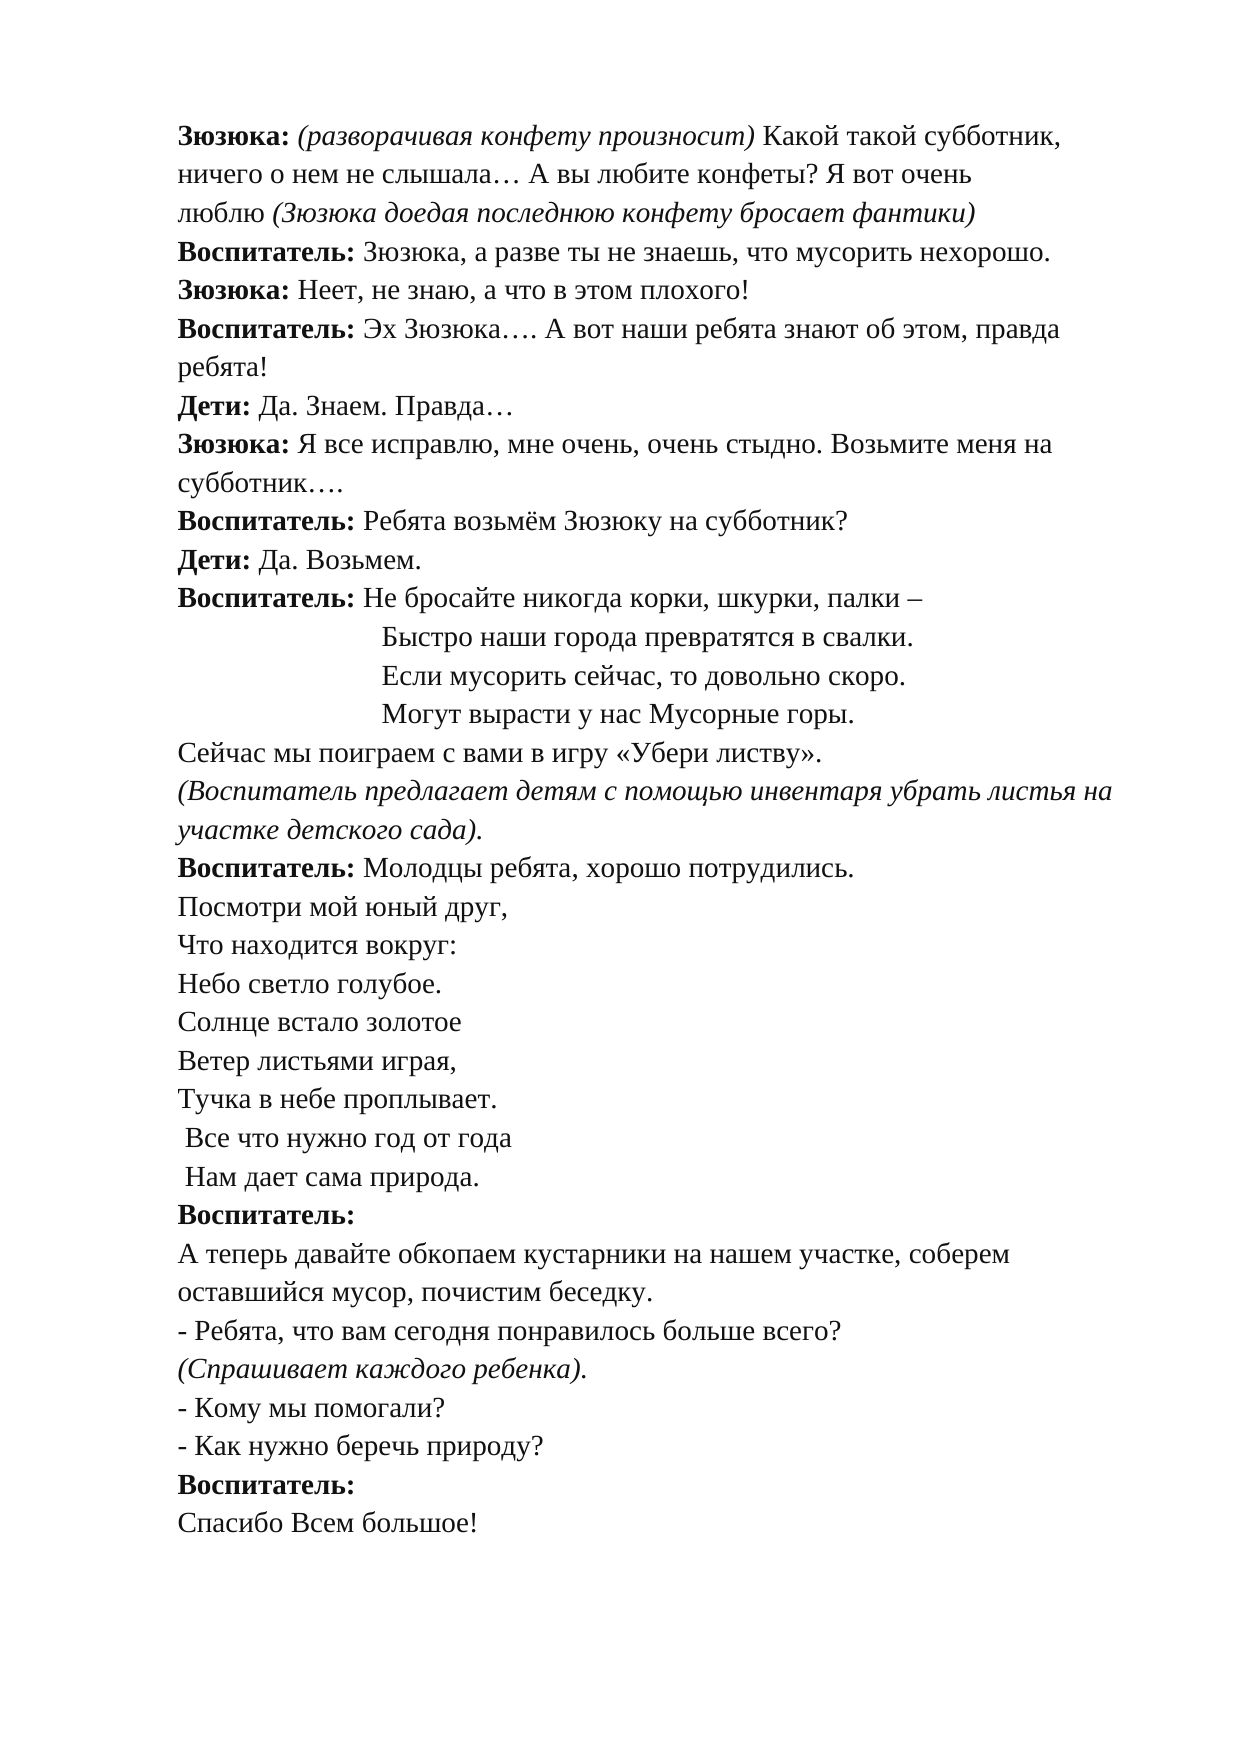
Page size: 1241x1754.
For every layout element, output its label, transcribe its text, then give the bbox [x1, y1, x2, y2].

text - Как нужно беречь природу? [177, 1428, 1152, 1462]
text Посмотри мой юный друг, [177, 889, 1152, 922]
text Нам дает сама природа. [177, 1159, 1152, 1192]
text Быстро наши города превратятся в свалки. [177, 619, 1152, 653]
text Небо светло голубое. [177, 966, 1152, 999]
text А теперь давайте обкопаем кустарники на нашем участке, соберем оставшийся мусор, почистим беседку. [177, 1236, 1152, 1308]
text Воспитатель: [177, 1197, 1152, 1231]
text Воспитатель: Зюзюка, а разве ты не знаешь, что мусорить нехорошо. [177, 234, 1152, 267]
text Воспитатель: [177, 1467, 1152, 1501]
text Если мусорить сейчас, то довольно скоро. [177, 658, 1152, 691]
text Сейчас мы поиграем с вами в игру «Убери листву». [177, 735, 1152, 768]
text Солнце встало золотое [177, 1004, 1152, 1038]
text - Кому мы помогали? [177, 1390, 1152, 1423]
text Воспитатель: Молодцы ребята, хорошо потрудились. [177, 850, 1152, 884]
text Могут вырасти у нас Мусорные горы. [177, 696, 1152, 730]
text Тучка в небе проплывает. [177, 1082, 1152, 1115]
text (Воспитатель предлагает детям с помощью инвентаря убрать листья на участке детского сада). [177, 773, 1152, 845]
text Спасибо Всем большое! [177, 1506, 1152, 1539]
text Зюзюка: Неет, не знаю, а что в этом плохого! [177, 272, 1152, 306]
text - Ребята, что вам сегодня понравилось больше всего? [177, 1313, 1152, 1346]
text Воспитатель: Эх Зюзюка…. А вот наши ребята знают об этом, правда ребята! [177, 311, 1152, 383]
text Зюзюка: Я все исправлю, мне очень, очень стыдно. Возьмите меня на субботник…. [177, 426, 1152, 498]
text Воспитатель: Ребята возьмём Зюзюку на субботник? [177, 503, 1152, 537]
text Ветер листьями играя, [177, 1043, 1152, 1077]
text Воспитатель: Не бросайте никогда корки, шкурки, палки – [177, 581, 1152, 614]
text Все что нужно год от года [177, 1120, 1152, 1154]
text (Спрашивает каждого ребенка). [177, 1351, 1152, 1385]
text Что находится вокруг: [177, 927, 1152, 961]
text Дети: Да. Знаем. Правда… [177, 388, 1152, 421]
text Дети: Да. Возьмем. [177, 542, 1152, 576]
text Зюзюка: (разворачивая конфету произносит) Какой такой субботник, ничего о нем не слышала… А вы любите конфеты? Я вот очень люблю (Зюзюка доедая последнюю конфету бросает фантики) [177, 118, 1152, 229]
